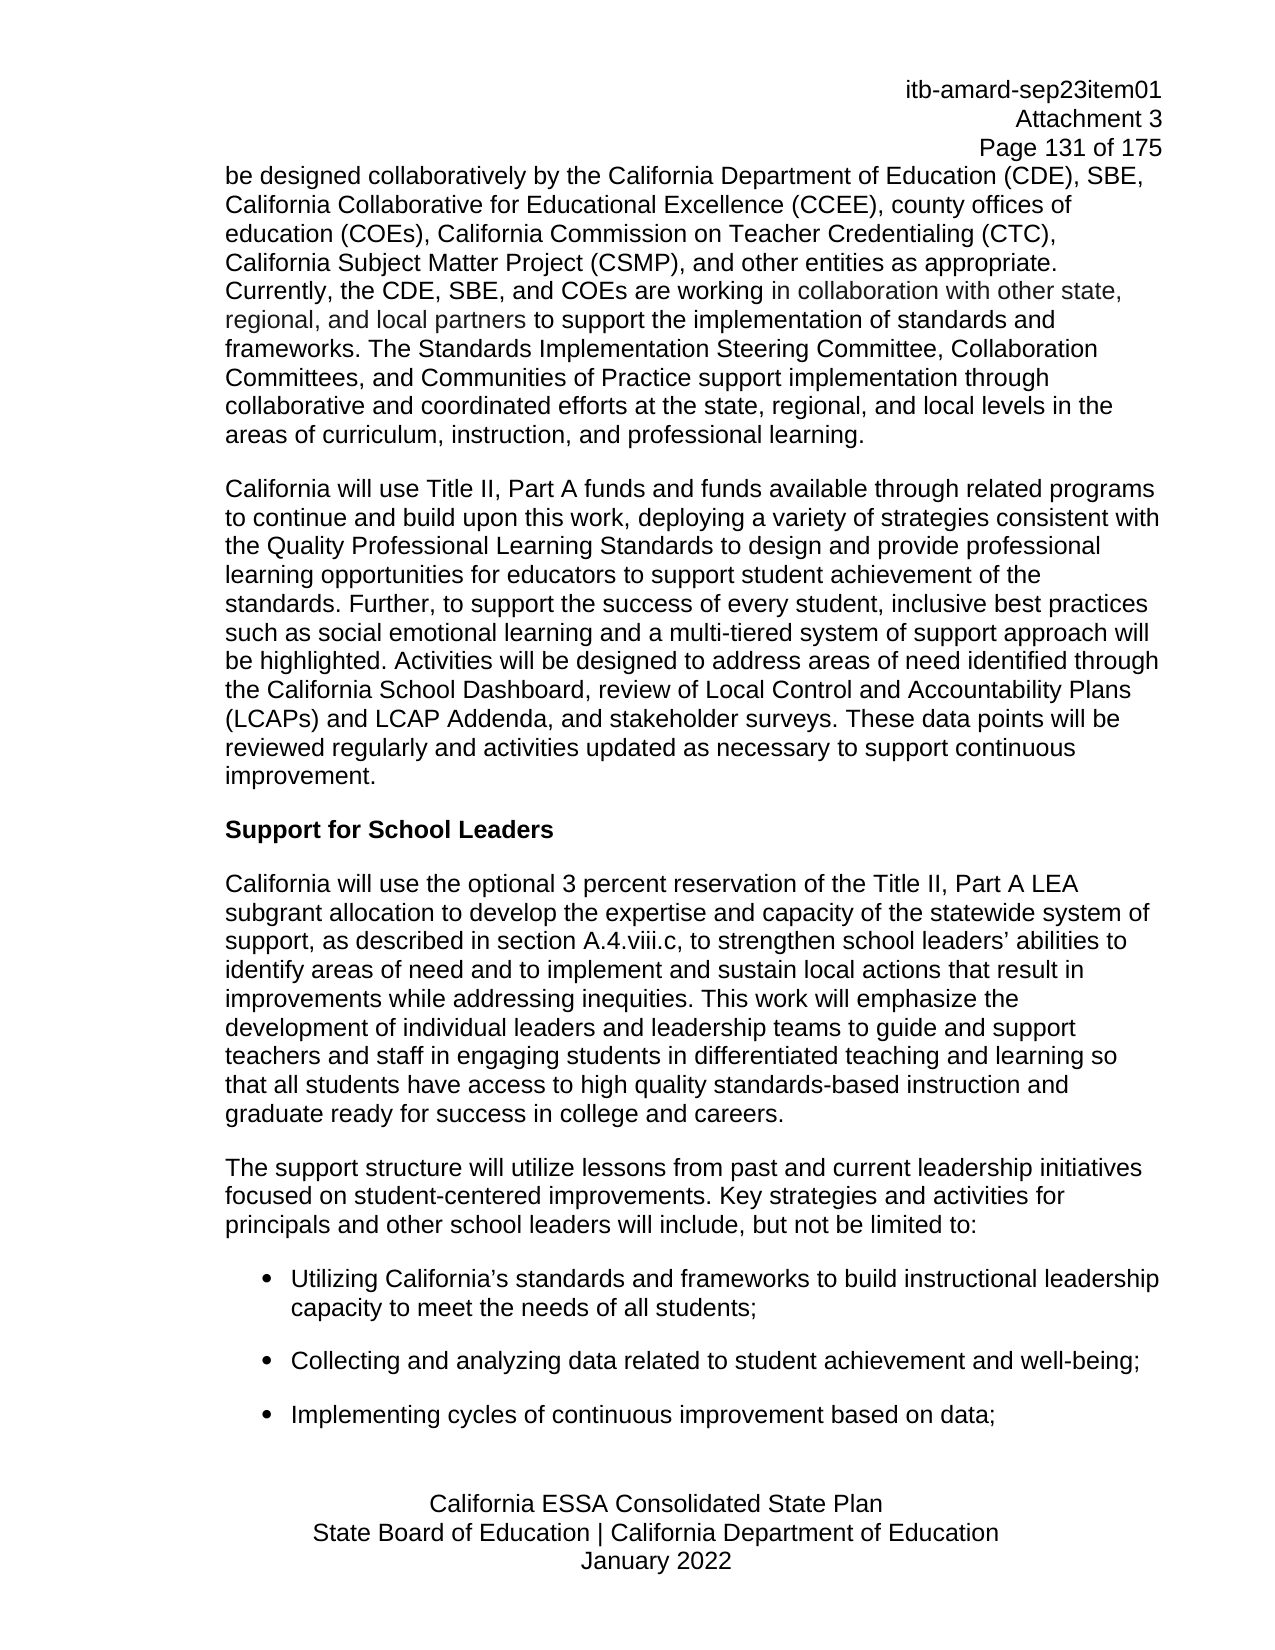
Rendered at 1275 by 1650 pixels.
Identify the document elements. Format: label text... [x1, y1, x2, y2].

text California will use Title II, Part A funds and funds available through related programs to continue and build upon this work, deploying a variety of strategies consistent with the Quality Professional Learning Standards to design and provide professional learning opportunities for educators to support student achievement of the standards. Further, to support the success of every student, inclusive best practices such as social emotional learning and a multi-tiered system of support approach will be highlighted. Activities will be designed to address areas of need identified through the California School Dashboard, review of Local Control and Accountability Plans (LCAPs) and LCAP Addenda, and stakeholder surveys. These data points will be reviewed regularly and activities updated as necessary to support continuous improvement. [225, 474, 1162, 790]
list Implementing cycles of continuous improvement based on data; [262, 1400, 1162, 1429]
text The support structure will utilize lessons from past and current leadership initiatives focused on student-centered improvements. Key strategies and activities for principals and other school leaders will include, but not be limited to: [225, 1152, 1162, 1239]
text California will use the optional 3 percent reservation of the Title II, Part A LEA subgrant allocation to develop the expertise and capacity of the statewide system of support, as described in section A.4.viii.c, to strengthen school leaders’ abilities to identify areas of need and to implement and sustain local actions that result in improvements while addressing inequities. This work will emphasize the development of individual leaders and leadership teams to guide and support teachers and staff in engaging students in differentiated teaching and learning so that all students have access to high quality standards-based instruction and graduate ready for success in college and careers. [225, 869, 1162, 1127]
list Utilizing California’s standards and frameworks to build instructional leadership capacity to meet the needs of all students; [262, 1264, 1162, 1321]
list Collecting and analyzing data related to student achievement and well-being; [262, 1346, 1162, 1375]
text Support for School Leaders [225, 815, 1162, 844]
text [225, 161, 1162, 449]
